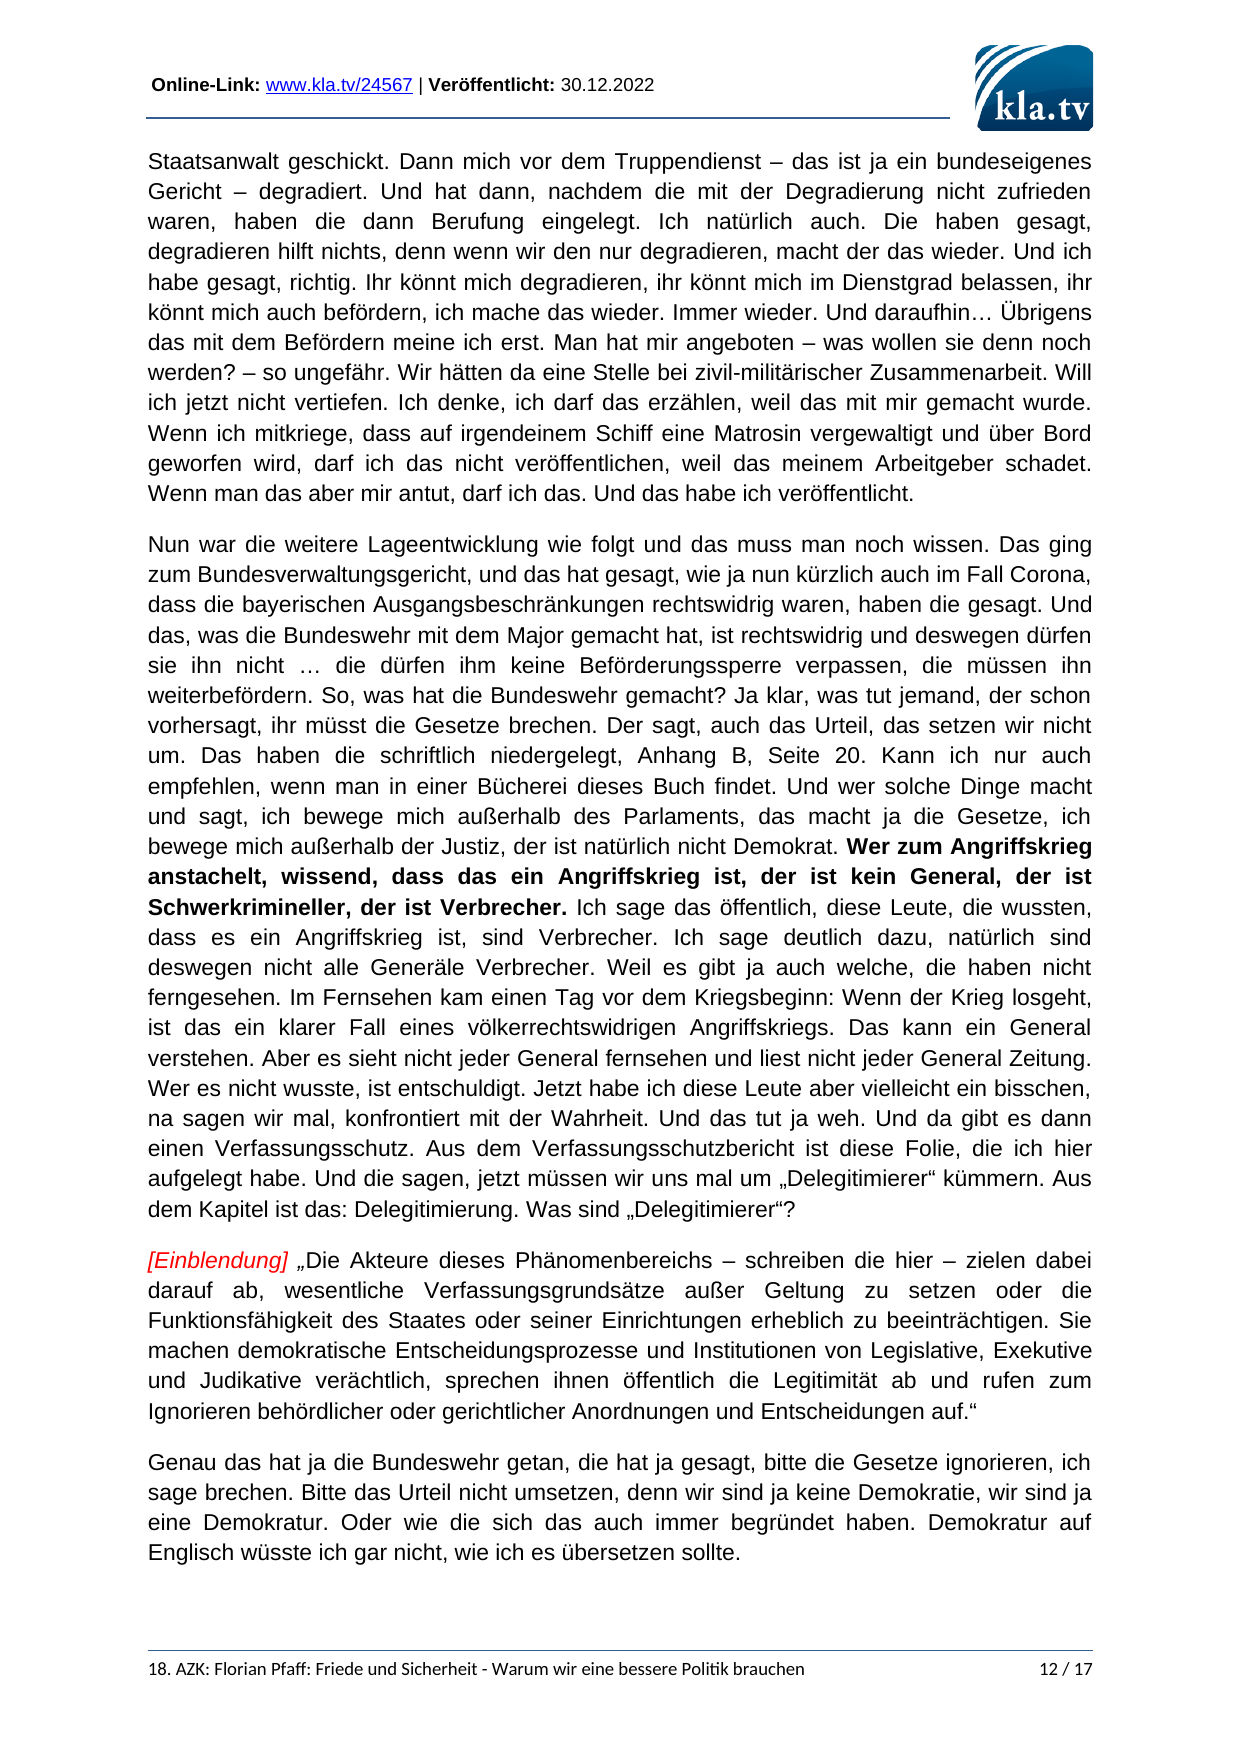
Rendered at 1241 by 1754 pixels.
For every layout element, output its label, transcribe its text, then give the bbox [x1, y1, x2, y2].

text [Einblendung] „Die Akteure dieses Phänomenbereichs – schreiben die hier – zielen dabei darauf ab, wesentliche Verfassungsgrundsätze außer Geltung zu setzen oder die Funktionsfähigkeit des Staates oder seiner Einrichtungen erheblich zu beeinträchtigen. Sie machen demokratische Entscheidungsprozesse und Institutionen von Legislative, Exekutive und Judikative verächtlich, sprechen ihnen öffentlich die Legitimität ab und rufen zum Ignorieren behördlicher oder gerichtlicher Anordnungen und Entscheidungen auf.“ [148, 1247, 1093, 1424]
text Genau das hat ja die Bundeswehr getan, die hat ja gesagt, bitte die Gesetze ignorieren, ich sage brechen. Bitte das Urteil nicht umsetzen, denn wir sind ja keine Demokratie, wir sind ja eine Demokratur. Oder wie die sich das auch immer begründet haben. Demokratur auf Englisch wüsste ich gar nicht, wie ich es übersetzen sollte. [148, 1449, 1093, 1566]
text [148, 148, 1093, 506]
text Nun war die weitere Lageentwicklung wie folgt und das muss man noch wissen. Das ging zum Bundesverwaltungsgericht, und das hat gesagt, wie ja nun kürzlich auch im Fall Corona, dass die bayerischen Ausgangsbeschränkungen rechtswidrig waren, haben die gesagt. Und das, was die Bundeswehr mit dem Major gemacht hat, ist rechtswidrig und deswegen dürfen sie ihn nicht … die dürfen ihm keine Beförderungssperre verpassen, die müssen ihn weiterbefördern. So, was hat die Bundeswehr gemacht? Ja klar, was tut jemand, der schon vorhersagt, ihr müsst die Gesetze brechen. Der sagt, auch das Urteil, das setzen wir nicht um. Das haben die schriftlich niedergelegt, Anhang B, Seite 20. Kann ich nur auch empfehlen, wenn man in einer Bücherei dieses Buch findet. Und wer solche Dinge macht und sagt, ich bewege mich außerhalb des Parlaments, das macht ja die Gesetze, ich bewege mich außerhalb der Justiz, der ist natürlich nicht Demokrat. Wer zum Angriffskrieg anstachelt, wissend, dass das ein Angriffskrieg ist, der ist kein General, der ist Schwerkrimineller, der ist Verbrecher. Ich sage das öffentlich, diese Leute, die wussten, dass es ein Angriffskrieg ist, sind Verbrecher. Ich sage deutlich dazu, natürlich sind deswegen nicht alle Generäle Verbrecher. Weil es gibt ja auch welche, die haben nicht ferngesehen. Im Fernsehen kam einen Tag vor dem Kriegsbeginn: Wenn der Krieg losgeht, ist das ein klarer Fall eines völkerrechtswidrigen Angriffskriegs. Das kann ein General verstehen. Aber es sieht nicht jeder General fernsehen und liest nicht jeder General Zeitung. Wer es nicht wusste, ist entschuldigt. Jetzt habe ich diese Leute aber vielleicht ein bisschen, na sagen wir mal, konfrontiert mit der Wahrheit. Und das tut ja weh. Und da gibt es dann einen Verfassungsschutz. Aus dem Verfassungsschutzbericht ist diese Folie, die ich hier aufgelegt habe. Und die sagen, jetzt müssen wir uns mal um „Delegitimierer“ kümmern. Aus dem Kapitel ist das: Delegitimierung. Was sind „Delegitimierer“? [148, 531, 1093, 1222]
